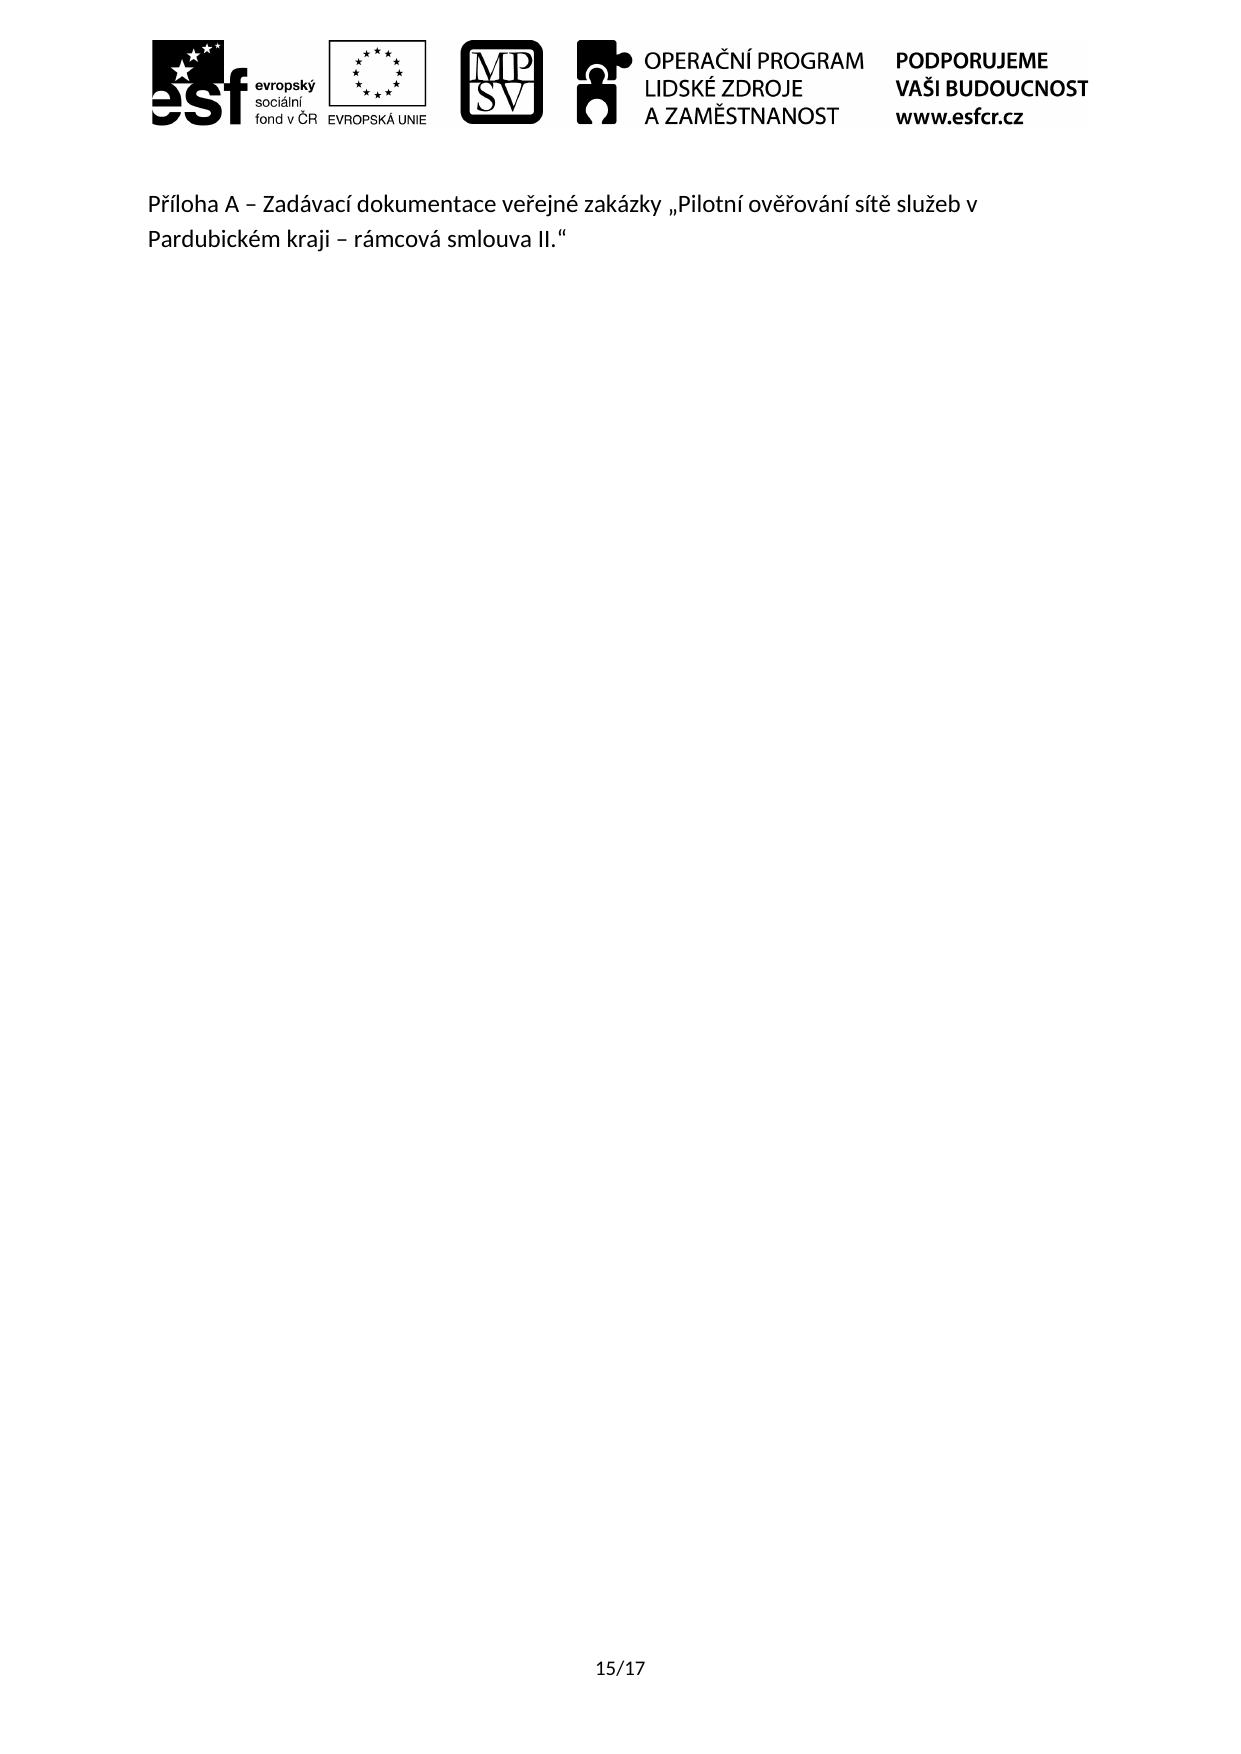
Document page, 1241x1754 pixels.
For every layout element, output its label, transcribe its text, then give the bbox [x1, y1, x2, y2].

picture [152, 40, 1089, 130]
text Příloha A – Zadávací dokumentace veřejné zakázky „Pilotní ověřování sítě služeb v Pardubickém kraji – rámcová smlouva II.“ [148, 188, 1092, 254]
